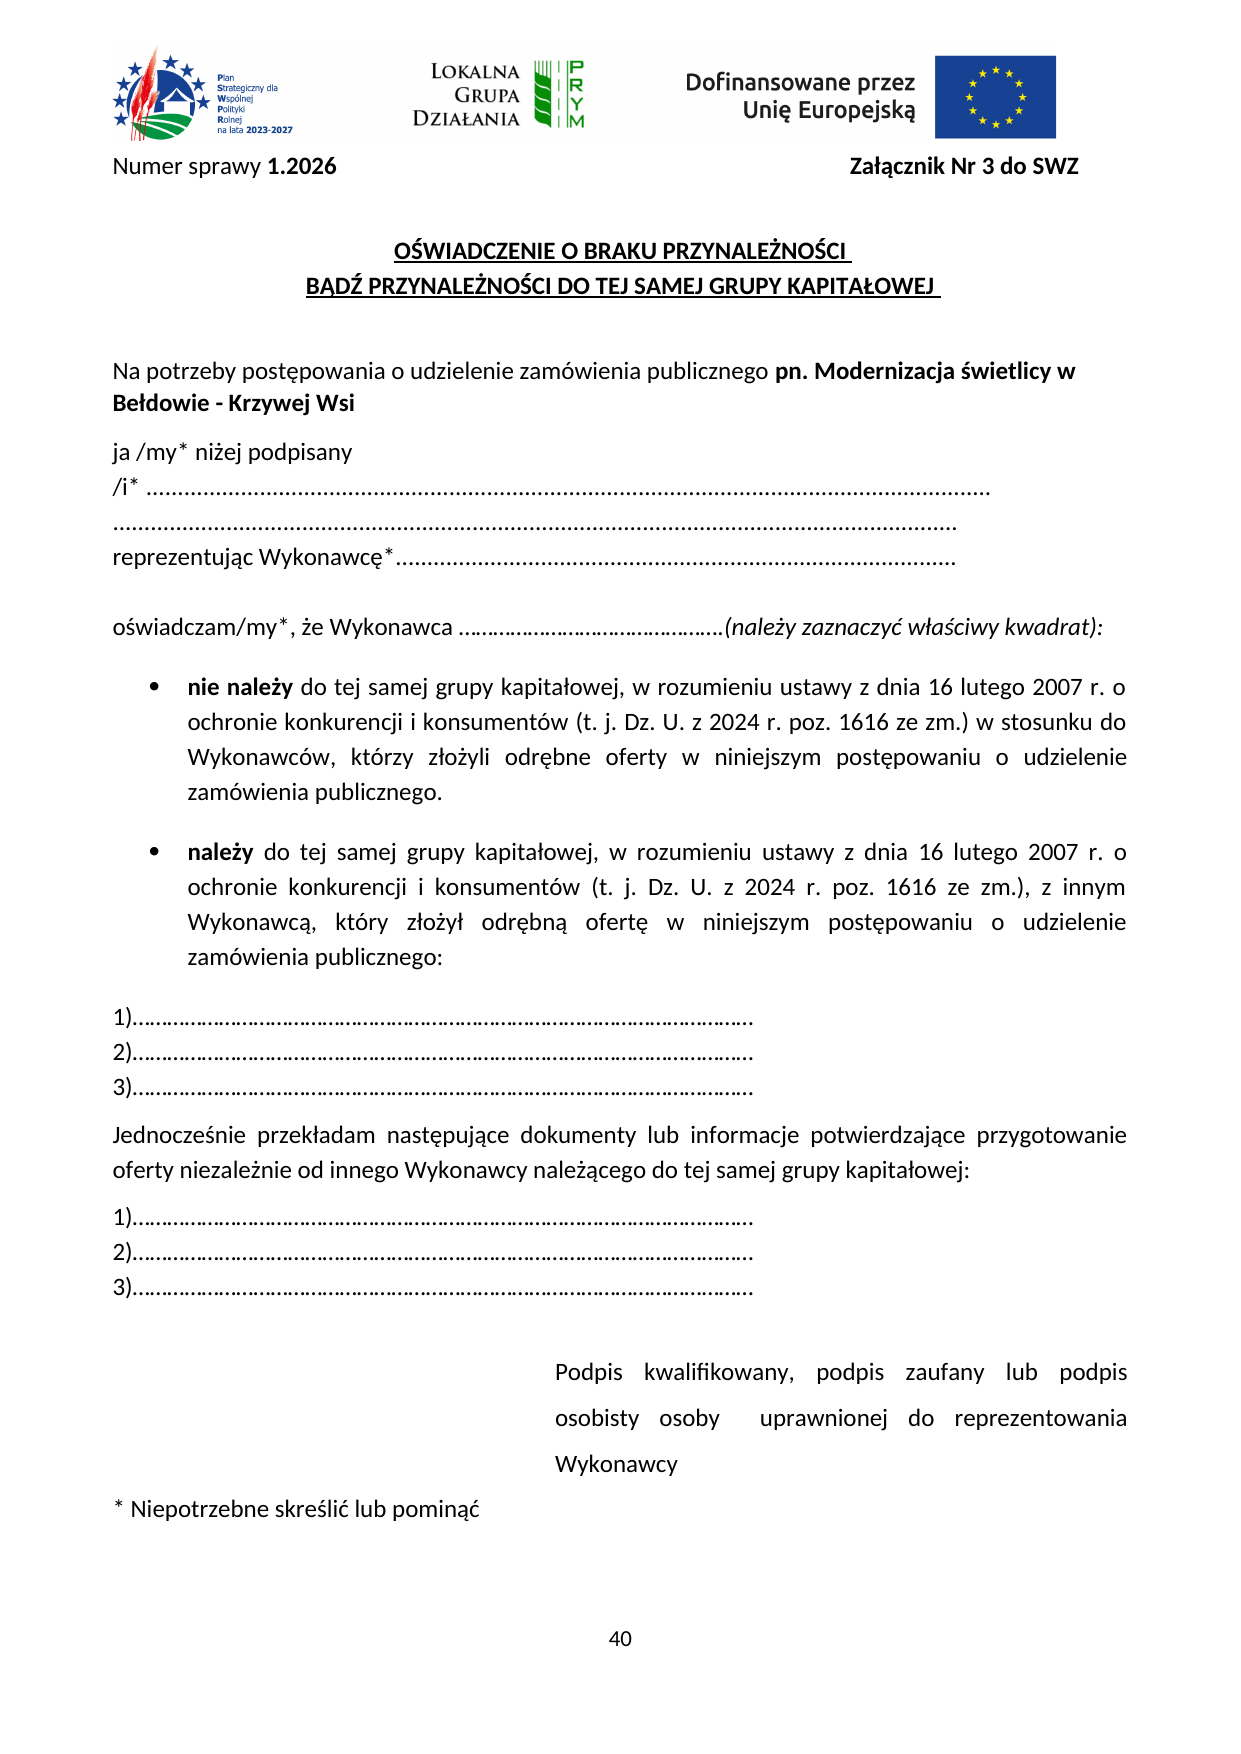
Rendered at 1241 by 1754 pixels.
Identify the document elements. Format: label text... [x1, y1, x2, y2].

text Podpis kwalifikowany, podpis zaufany lub podpis osobisty osoby uprawnionej do reprezentowania Wykonawcy [555, 1356, 1128, 1478]
picture [112, 45, 1057, 143]
text Na potrzeby postępowania o udzielenie zamówienia publicznego pn. Modernizacja świetlicy w Bełdowie - Krzywej Wsi [112, 355, 1128, 418]
text 2)……………………………………………………………………………………………… [112, 1236, 1128, 1267]
text Jednocześnie przekładam następujące dokumenty lub informacje potwierdzające przygotowanie oferty niezależnie od innego Wykonawcy należącego do tej samej grupy kapitałowej: [112, 1119, 1128, 1184]
text * Niepotrzebne skreślić lub pominąć [112, 1493, 1128, 1524]
text ...................................................................................................................................... [112, 506, 1128, 537]
text oświadczam/my*, że Wykonawca ……………………………………….(należy zaznaczyć właściwy kwadrat): [112, 611, 1128, 642]
text Numer sprawy 1.2026 Załącznik Nr 3 do SWZ [112, 150, 1128, 181]
text 1)……………………………………………………………………………………………… [112, 1001, 1128, 1032]
text 3)……………………………………………………………………………………………… [112, 1271, 1128, 1302]
list należy do tej samej grupy kapitałowej, w rozumieniu ustawy z dnia 16 lutego 2007 r. o ochronie konkurencji i konsumentów (t. j. Dz. U. z 2024 r. poz. 1616 ze zm.), z innym Wykonawcą, który złożył odrębną ofertę w niniejszym postępowaniu o udzielenie zamówienia publicznego: [150, 836, 1128, 972]
text BĄDŹ PRZYNALEŻNOŚCI DO TEJ SAMEJ GRUPY KAPITAŁOWEJ [112, 270, 1128, 301]
list nie należy do tej samej grupy kapitałowej, w rozumieniu ustawy z dnia 16 lutego 2007 r. o ochronie konkurencji i konsumentów (t. j. Dz. U. z 2024 r. poz. 1616 ze zm.) w stosunku do Wykonawców, którzy złożyli odrębne oferty w niniejszym postępowaniu o udzielenie zamówienia publicznego. [150, 671, 1128, 807]
text 2)……………………………………………………………………………………………… [112, 1036, 1128, 1067]
text 3)……………………………………………………………………………………………… [112, 1071, 1128, 1102]
text OŚWIADCZENIE O BRAKU PRZYNALEŻNOŚCI [112, 235, 1128, 266]
text 1)……………………………………………………………………………………………… [112, 1201, 1128, 1232]
text reprezentując Wykonawcę*......................................................................................... [112, 541, 1128, 572]
text ja /my* niżej podpisany /i* ...................................................................................................................................... [112, 436, 1128, 502]
